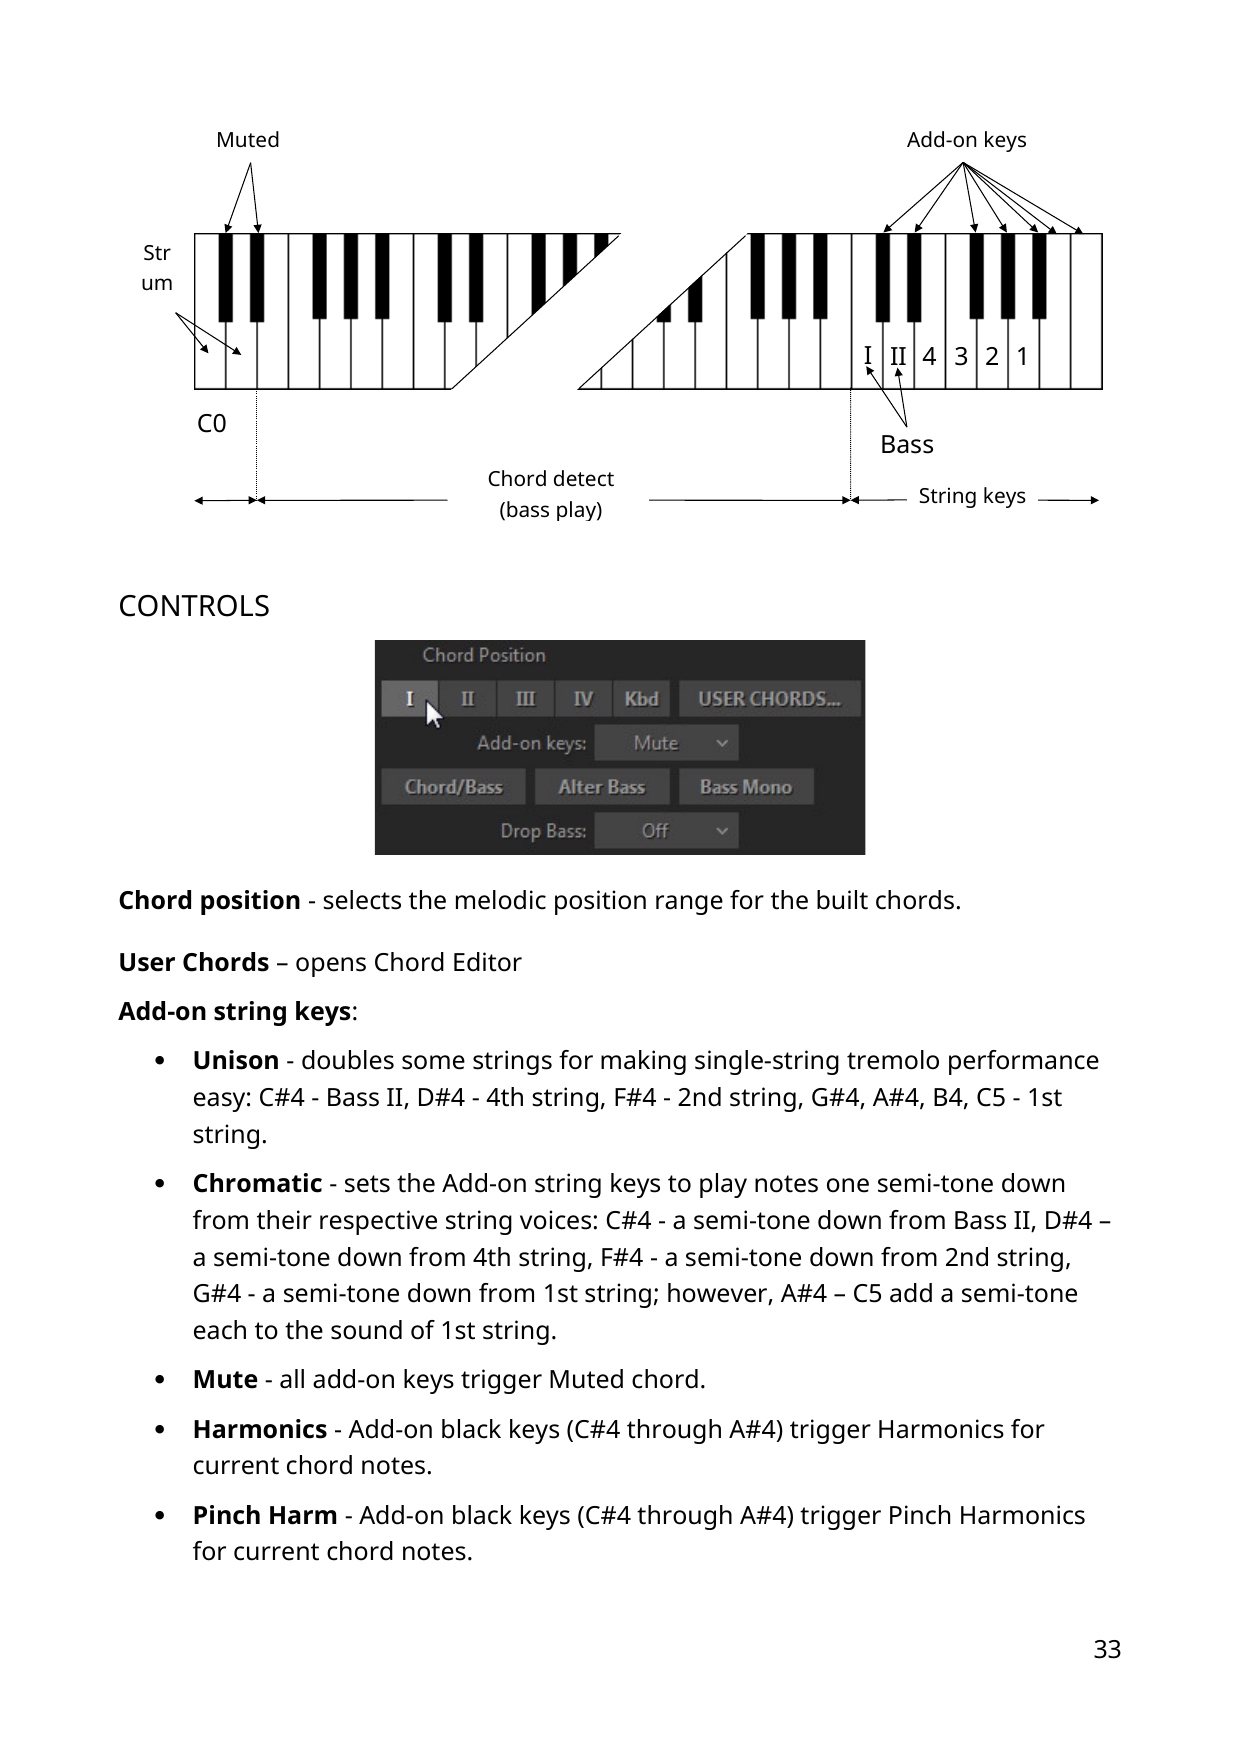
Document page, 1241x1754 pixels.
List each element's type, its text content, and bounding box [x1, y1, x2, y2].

list Harmonics - Add-on black keys (C#4 through A#4) trigger Harmonics for current chord notes. [155, 1411, 1122, 1482]
picture [578, 233, 1103, 390]
list Unison - doubles some strings for making single-string tremolo performance easy: C#4 - Bass II, D#4 - 4th string, F#4 - 2nd string, G#4, A#4, B4, C5 - 1st string. [155, 1043, 1122, 1150]
subtitle Controls [118, 585, 1122, 625]
picture [194, 233, 620, 390]
list Mute - all add-on keys trigger Muted chord. [155, 1362, 1122, 1396]
text User Chords – opens Chord Editor [118, 944, 1122, 978]
list Pinch Harm - Add-on black keys (C#4 through A#4) trigger Pinch Harmonics for current chord notes. [155, 1497, 1122, 1568]
text Add-on string keys: [118, 993, 1122, 1028]
text Chord position - selects the melodic position range for the built chords. [118, 882, 1122, 917]
list Chromatic - sets the Add-on string keys to play notes one semi-tone down from their respective string voices: C#4 - a semi-tone down from Bass II, D#4 – a semi-tone down from 4th string, F#4 - a semi-tone down from 2nd string, G#4 - a semi-tone down from 1st string; however, A#4 – C5 add a semi-tone each to the sound of 1st string. [155, 1166, 1122, 1347]
picture [374, 640, 866, 855]
